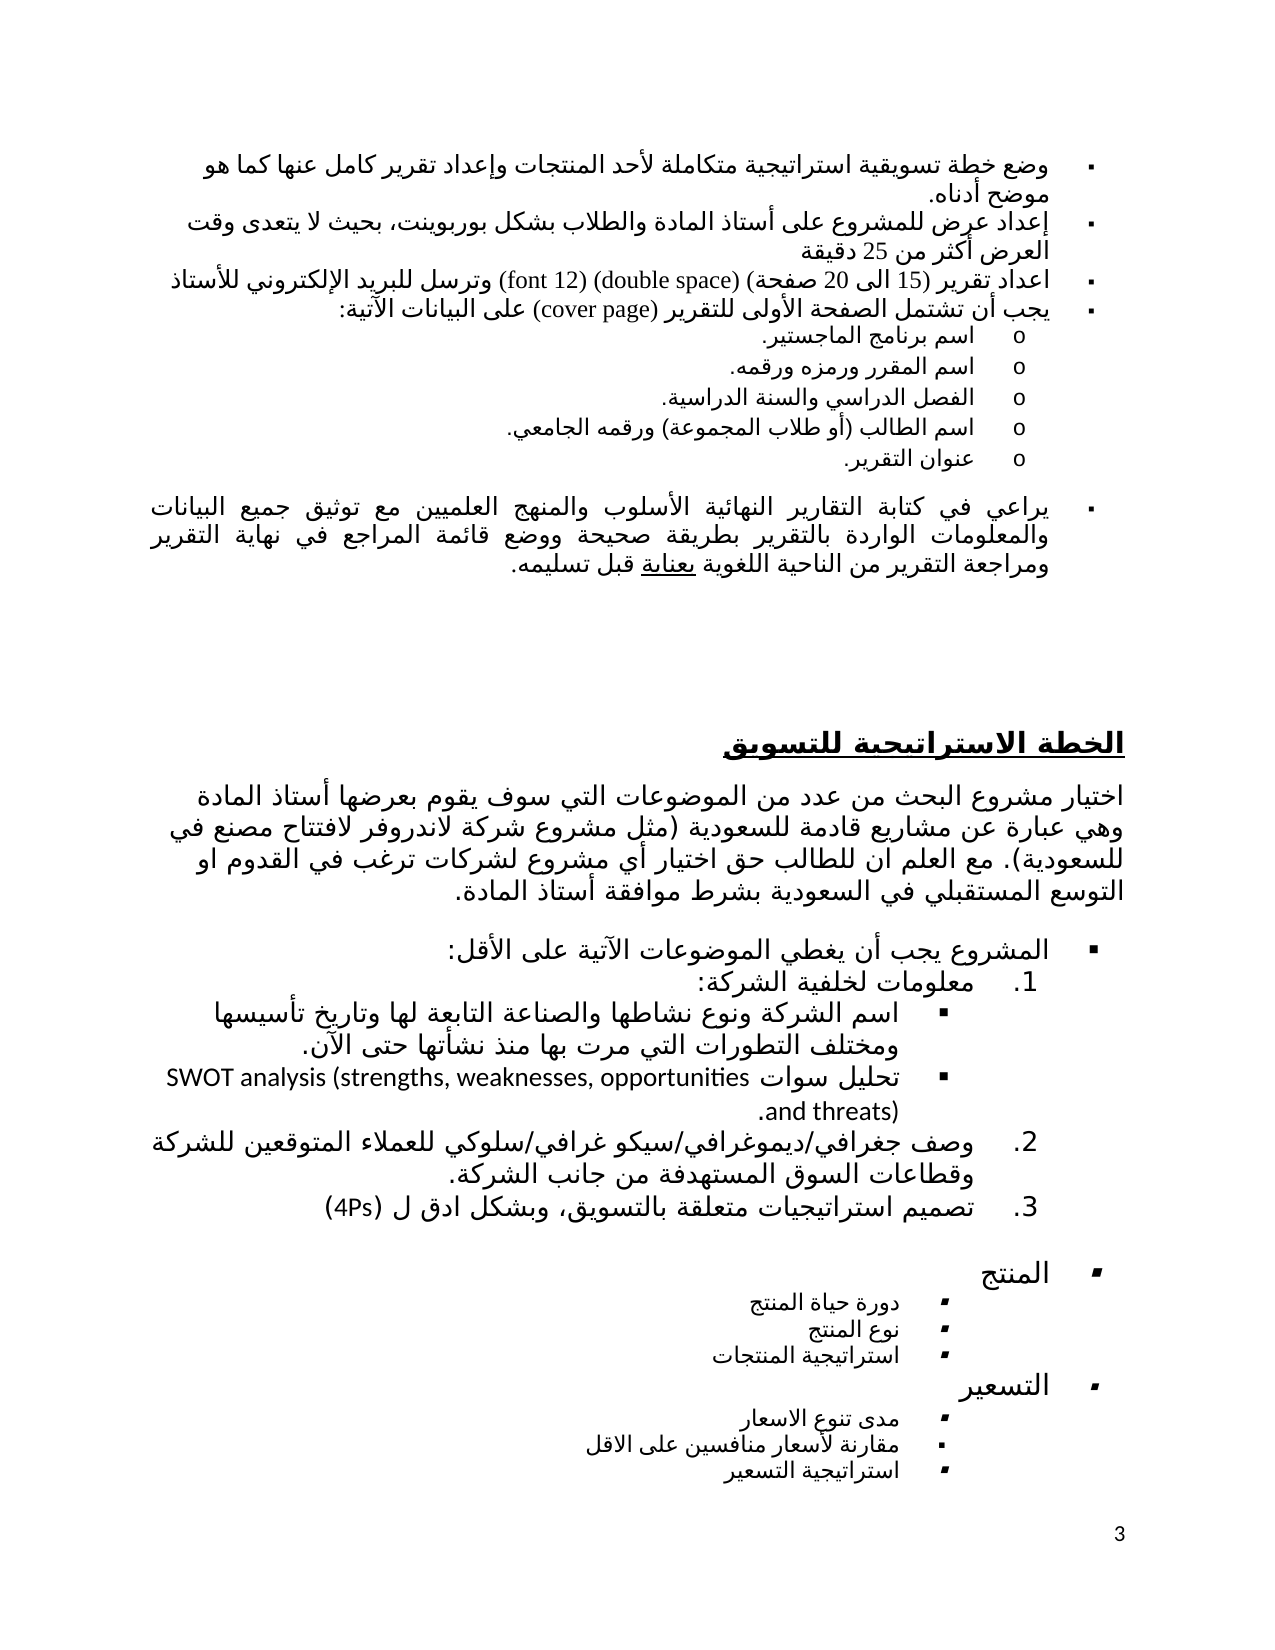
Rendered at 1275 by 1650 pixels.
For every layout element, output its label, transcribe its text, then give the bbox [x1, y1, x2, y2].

list المنتج [150, 1256, 1087, 1289]
list مدى تنوع الاسعار [150, 1405, 937, 1431]
list اسم الشركة ونوع نشاطها والصناعة التابعة لها وتاريخ تأسيسها ومختلف التطورات التي مرت بها منذ نشأتها حتى الآن. [150, 997, 937, 1061]
list معلومات لخلفية الشركة: [150, 966, 1012, 997]
list اسم الطالب (أو طلاب المجموعة) ورقمه الجامعي. [150, 414, 1012, 442]
text الخطة الاستراتيجية للتسويق [150, 727, 1125, 761]
list الفصل الدراسي والسنة الدراسية. [150, 383, 1012, 412]
list دورة حياة المنتج [150, 1289, 937, 1316]
list مقارنة لأسعار منافسين على الاقل [150, 1431, 937, 1457]
list إعداد عرض للمشروع على أستاذ المادة والطلاب بشكل بوربوينت، بحيث لا يتعدى وقت العرض أكثر من 25 دقيقة [150, 207, 1087, 265]
list اسم المقرر ورمزه ورقمه. [150, 353, 1012, 381]
list يجب أن تشتمل الصفحة الأولى للتقرير (cover page) على البيانات الآتية: [150, 294, 1087, 322]
list اسم برنامج الماجستير. [150, 322, 1012, 351]
text اختيار مشروع البحث من عدد من الموضوعات التي سوف يقوم بعرضها أستاذ المادة وهي عبارة عن مشاريع قادمة للسعودية (مثل مشروع شركة لاندروفر لافتتاح مصنع في للسعودية). مع العلم ان للطالب حق اختيار أي مشروع لشركات ترغب في القدوم او التوسع المستقبلي في السعودية بشرط موافقة أستاذ المادة. [150, 780, 1125, 906]
list تصميم استراتيجيات متعلقة بالتسويق، وبشكل ادق ل (4Ps) [150, 1190, 1012, 1223]
list اعداد تقرير (15 الى 20 صفحة) (double space) (font 12) وترسل للبريد الإلكتروني للأستاذ [150, 265, 1087, 294]
list استراتيجية المنتجات [150, 1342, 937, 1368]
list التسعير [150, 1368, 1087, 1402]
list استراتيجية التسعير [150, 1457, 937, 1484]
list عنوان التقرير. [150, 444, 1012, 473]
list يراعي في كتابة التقارير النهائية الأسلوب والمنهج العلميين مع توثيق جميع البيانات والمعلومات الواردة بالتقرير بطريقة صحيحة ووضع قائمة المراجع في نهاية التقرير ومراجعة التقرير من الناحية اللغوية بعناية قبل تسليمه. [150, 492, 1087, 578]
list نوع المنتج [150, 1316, 937, 1342]
list تحليل سوات SWOT analysis (strengths, weaknesses, opportunities and threats). [150, 1061, 937, 1127]
list وضع خطة تسويقية استراتيجية متكاملة لأحد المنتجات وإعداد تقرير كامل عنها كما هو موضح أدناه. [150, 150, 1087, 207]
list المشروع يجب أن يغطي الموضوعات الآتية على الأقل: [150, 934, 1087, 966]
list وصف جغرافي/ديموغرافي/سيكو غرافي/سلوكي للعملاء المتوقعين للشركة وقطاعات السوق المستهدفة من جانب الشركة. [150, 1127, 1012, 1190]
